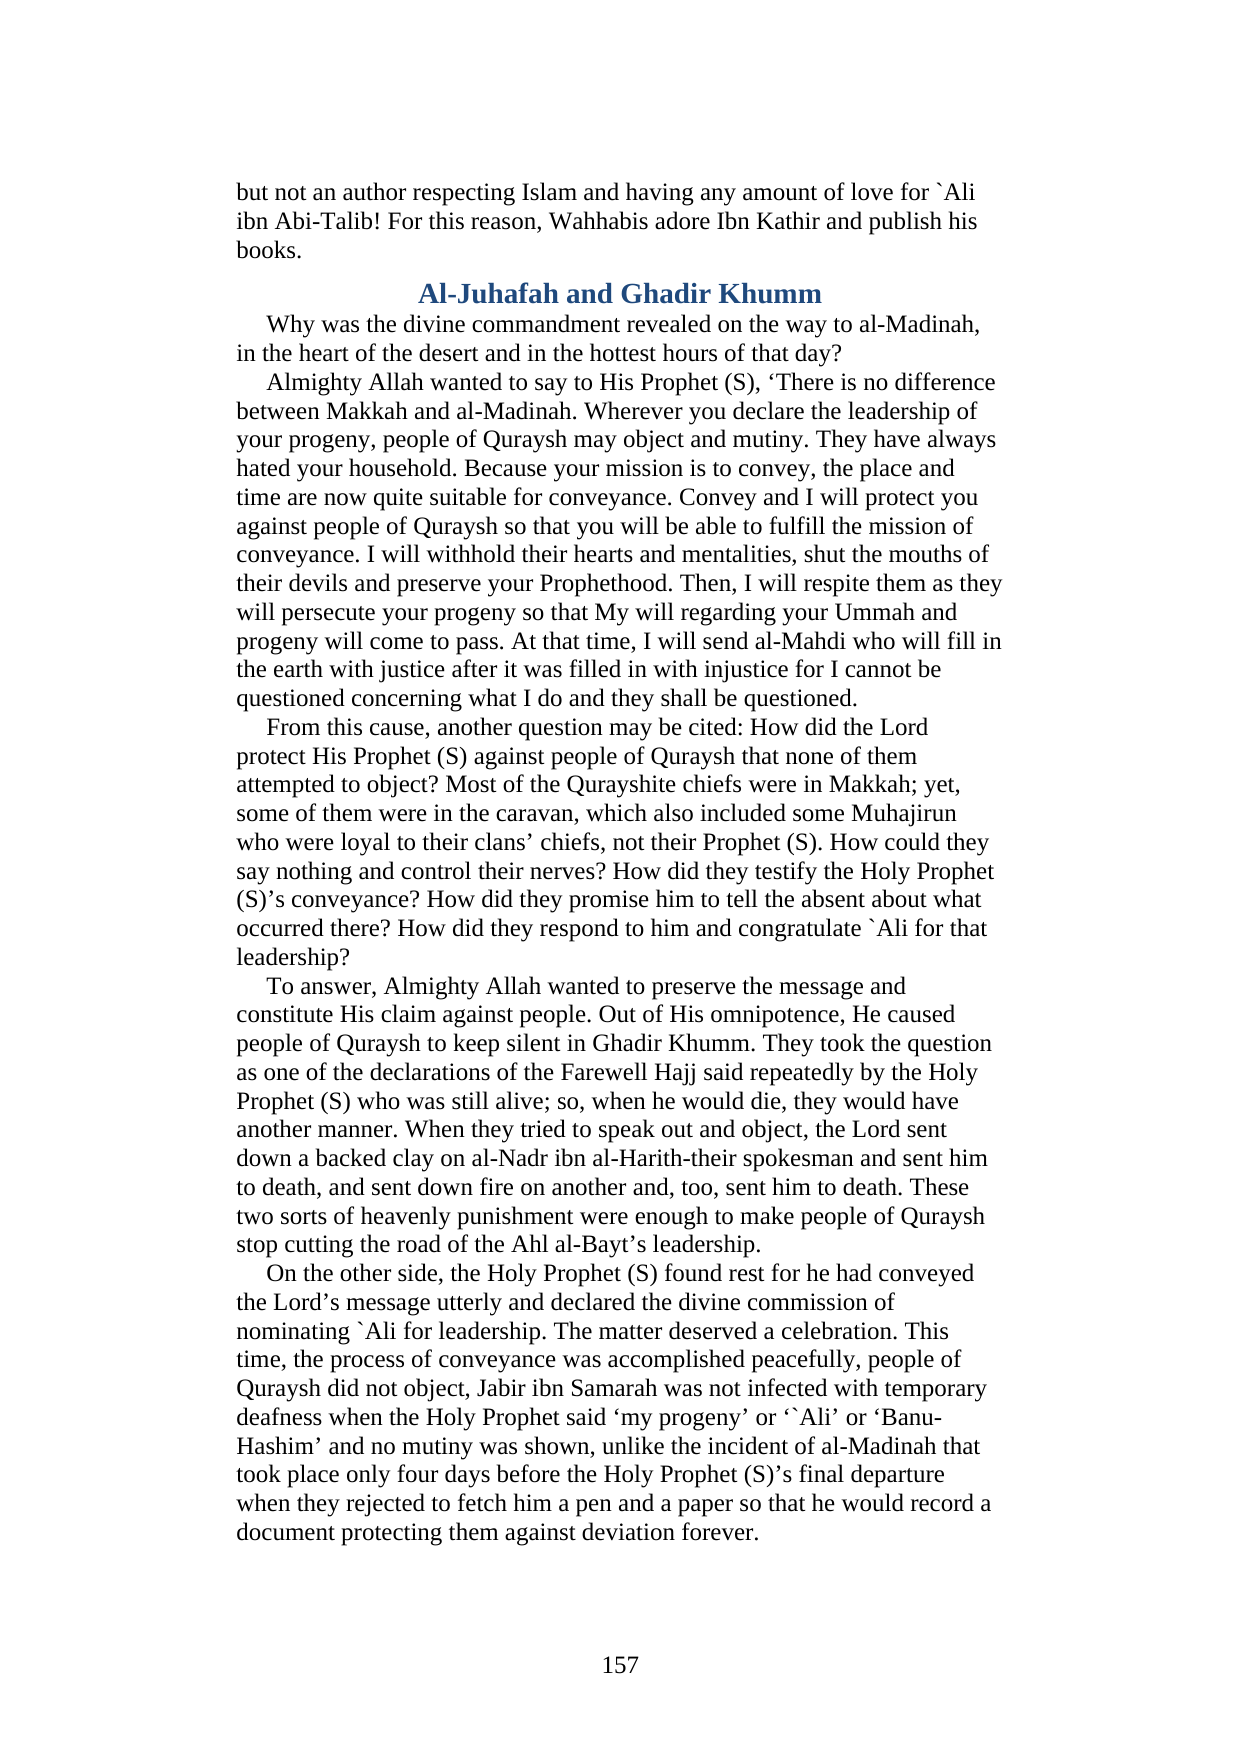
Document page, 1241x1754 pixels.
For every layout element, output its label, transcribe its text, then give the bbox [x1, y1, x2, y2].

text Almighty Allah wanted to say to His Prophet (S), ‘There is no difference between Makkah and al-Madinah. Wherever you declare the leadership of your progeny, people of Quraysh may object and mutiny. They have always hated your household. Because your mission is to convey, the place and time are now quite suitable for conveyance. Convey and I will protect you against people of Quraysh so that you will be able to fulfill the mission of conveyance. I will withhold their hearts and mentalities, shut the mouths of their devils and preserve your Prophethood. Then, I will respite them as they will persecute your progeny so that My will regarding your Ummah and progeny will come to pass. At that time, I will send al-Mahdi who will fill in the earth with justice after it was filled in with injustice for I cannot be questioned concerning what I do and they shall be questioned. [236, 367, 1004, 712]
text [236, 177, 1004, 263]
text To answer, Almighty Allah wanted to preserve the message and constitute His claim against people. Out of His omnipotence, He caused people of Quraysh to keep silent in Ghadir Khumm. They took the question as one of the declarations of the Farewell Hajj said repeatedly by the Holy Prophet (S) who was still alive; so, when he would die, they would have another manner. When they tried to speak out and object, the Lord sent down a backed clay on al-Nadr ibn al-Harith-their spokesman and sent him to death, and sent down fire on another and, too, sent him to death. These two sorts of heavenly punishment were enough to make people of Quraysh stop cutting the road of the Ahl al-Bayt’s leadership. [236, 971, 1004, 1258]
text On the other side, the Holy Prophet (S) found rest for he had conveyed the Lord’s message utterly and declared the divine commission of nominating `Ali for leadership. The matter deserved a celebration. This time, the process of conveyance was accomplished peacefully, people of Quraysh did not object, Jabir ibn Samarah was not infected with temporary deafness when the Holy Prophet said ‘my progeny’ or ‘`Ali’ or ‘Banu-Hashim’ and no mutiny was shown, unlike the incident of al-Madinah that took place only four days before the Holy Prophet (S)’s final departure when they rejected to fetch him a pen and a paper so that he would record a document protecting them against deviation forever. [236, 1258, 1004, 1546]
subtitle Al-Juhafah and Ghadir Khumm [236, 276, 1004, 309]
text Why was the divine commandment revealed on the way to al-Madinah, in the heart of the desert and in the hottest hours of that day? [236, 309, 1004, 367]
text From this cause, another question may be cited: How did the Lord protect His Prophet (S) against people of Quraysh that none of them attempted to object? Most of the Qurayshite chiefs were in Makkah; yet, some of them were in the caravan, which also included some Muhajirun who were loyal to their clans’ chiefs, not their Prophet (S). How could they say nothing and control their nerves? How did they testify the Holy Prophet (S)’s conveyance? How did they promise him to tell the absent about what occurred there? How did they respond to him and congratulate `Ali for that leadership? [236, 712, 1004, 971]
